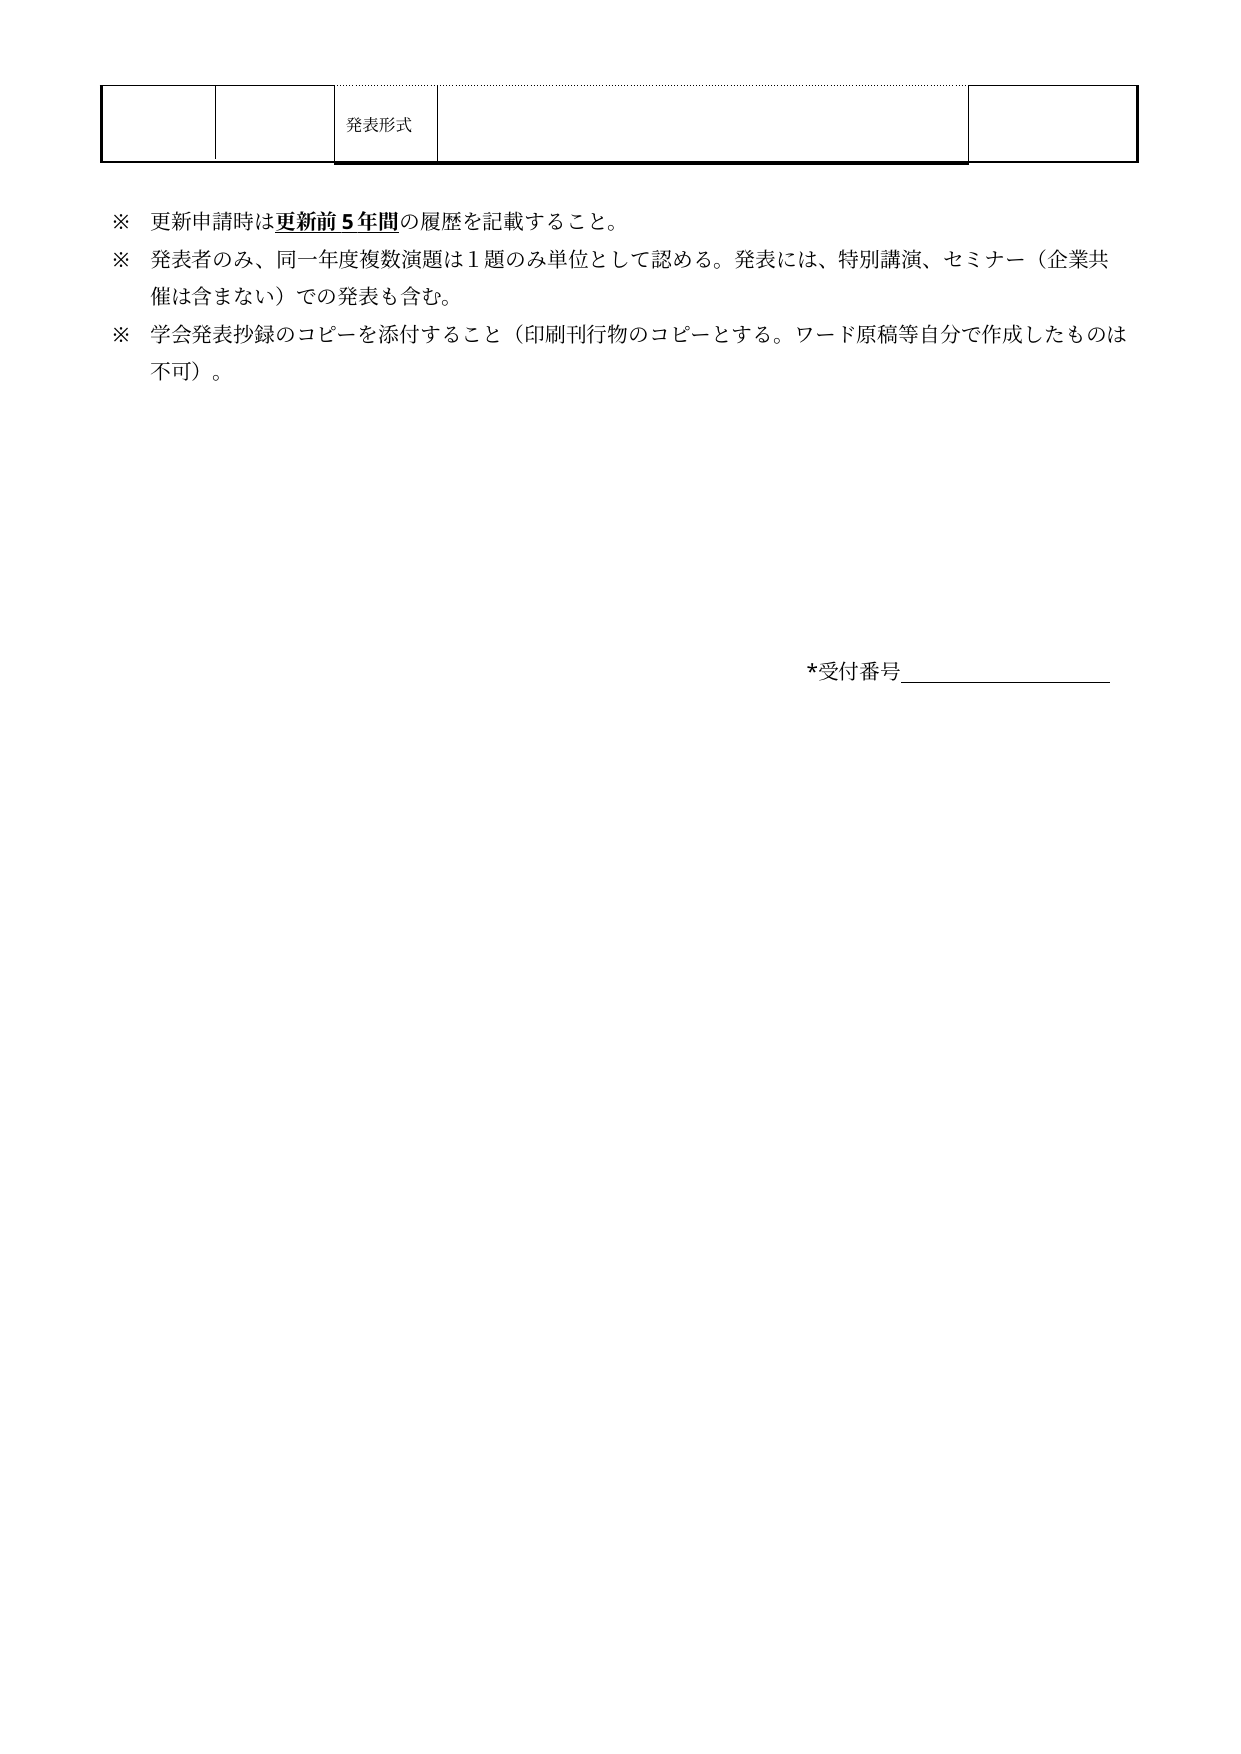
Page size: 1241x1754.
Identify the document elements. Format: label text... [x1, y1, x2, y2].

table_cell 発表形式 [335, 85, 437, 161]
text *受付番号 [112, 652, 1128, 689]
table_cell [438, 85, 968, 161]
list 学会発表抄録のコピーを添付すること（印刷刊行物のコピーとする。ワード原稿等自分で作成したものは不可）。 [112, 314, 1128, 389]
list 発表者のみ、同一年度複数演題は１題のみ単位として認める。発表には、特別講演、セミナー（企業共催は含まない）での発表も含む。 [112, 239, 1128, 314]
list 更新申請時は更新前5年間の履歴を記載すること。 [112, 202, 1128, 239]
